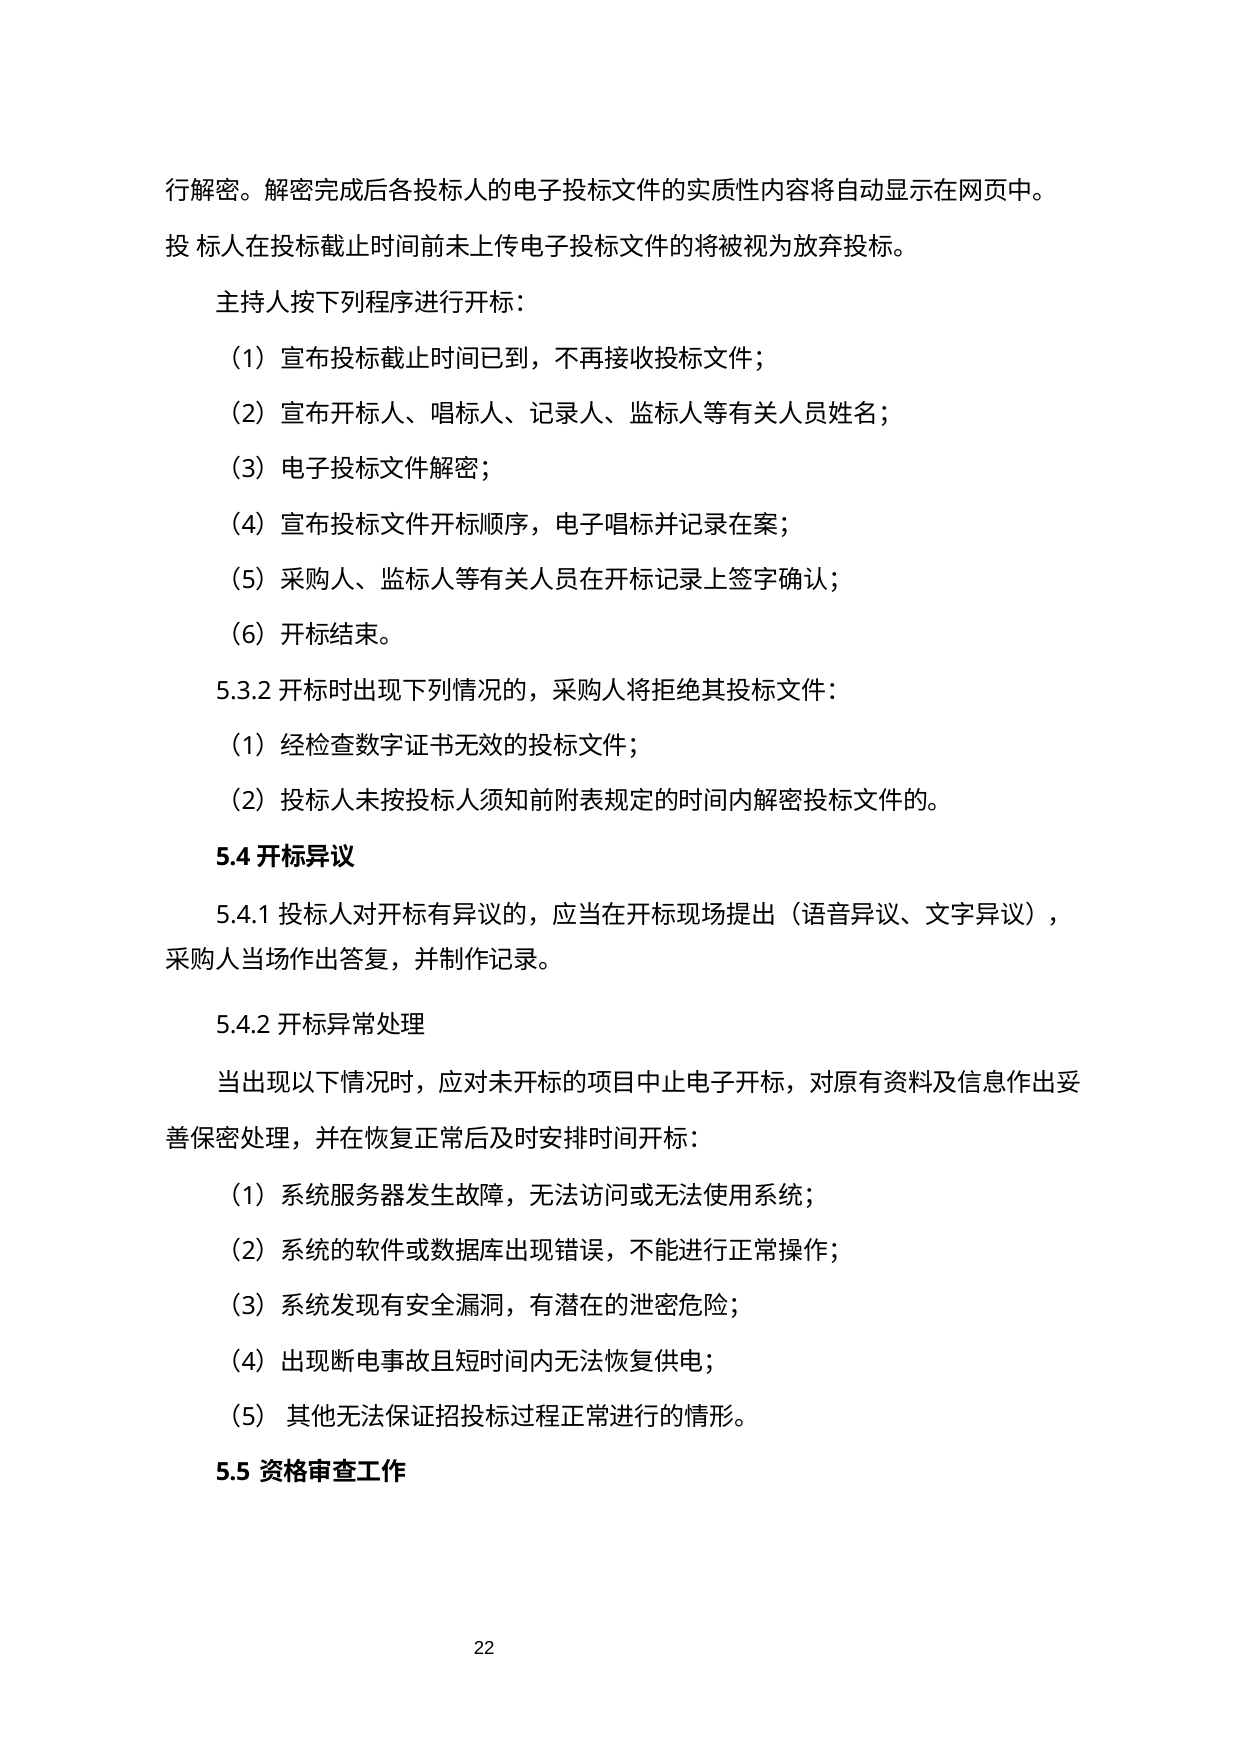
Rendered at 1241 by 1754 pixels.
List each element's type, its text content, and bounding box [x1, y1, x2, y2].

text （4）宣布投标文件开标顺序，电子唱标并记录在案； [216, 507, 1082, 540]
text （3）电子投标文件解密； [216, 451, 1082, 484]
text （2）系统的软件或数据库出现错误，不能进行正常操作； [216, 1233, 1082, 1266]
text （2）宣布开标人、唱标人、记录人、监标人等有关人员姓名； [216, 396, 1082, 429]
text （6）开标结束。 [216, 617, 1082, 650]
text 5.5 资格审查工作 [216, 1454, 1082, 1487]
text （1）系统服务器发生故障，无法访问或无法使用系统； [216, 1178, 1082, 1211]
text （4）出现断电事故且短时间内无法恢复供电； [216, 1344, 1082, 1377]
text （1）宣布投标截止时间已到，不再接收投标文件； [216, 341, 1082, 374]
text 5.4 开标异议 [216, 839, 1082, 872]
text （2）投标人未按投标人须知前附表规定的时间内解密投标文件的。 [216, 783, 1082, 816]
text 5.3.2 开标时出现下列情况的，采购人将拒绝其投标文件： [216, 673, 1082, 706]
text 主持人按下列程序进行开标： [215, 286, 1082, 318]
text （5） 其他无法保证招投标过程正常进行的情形。 [216, 1399, 1082, 1432]
text 5.4.1 投标人对开标有异议的，应当在开标现场提出（语音异议、文字异议）， 采购人当场作出答复，并制作记录。 [165, 894, 1077, 976]
text （1）经检查数字证书无效的投标文件； [216, 728, 1082, 761]
text 5.4.2 开标异常处理 [216, 1008, 1082, 1041]
text （5）采购人、监标人等有关人员在开标记录上签字确认； [216, 562, 1082, 595]
text （3）系统发现有安全漏洞，有潜在的泄密危险； [216, 1288, 1082, 1321]
text 当出现以下情况时，应对未开标的项目中止电子开标，对原有资料及信息作出妥 善保密处理，并在恢复正常后及时安排时间开标： [165, 1063, 1082, 1155]
text 行解密。解密完成后各投标人的电子投标文件的实质性内容将自动显示在网页中。投 标人在投标截止时间前未上传电子投标文件的将被视为放弃投标。 [165, 170, 1082, 262]
